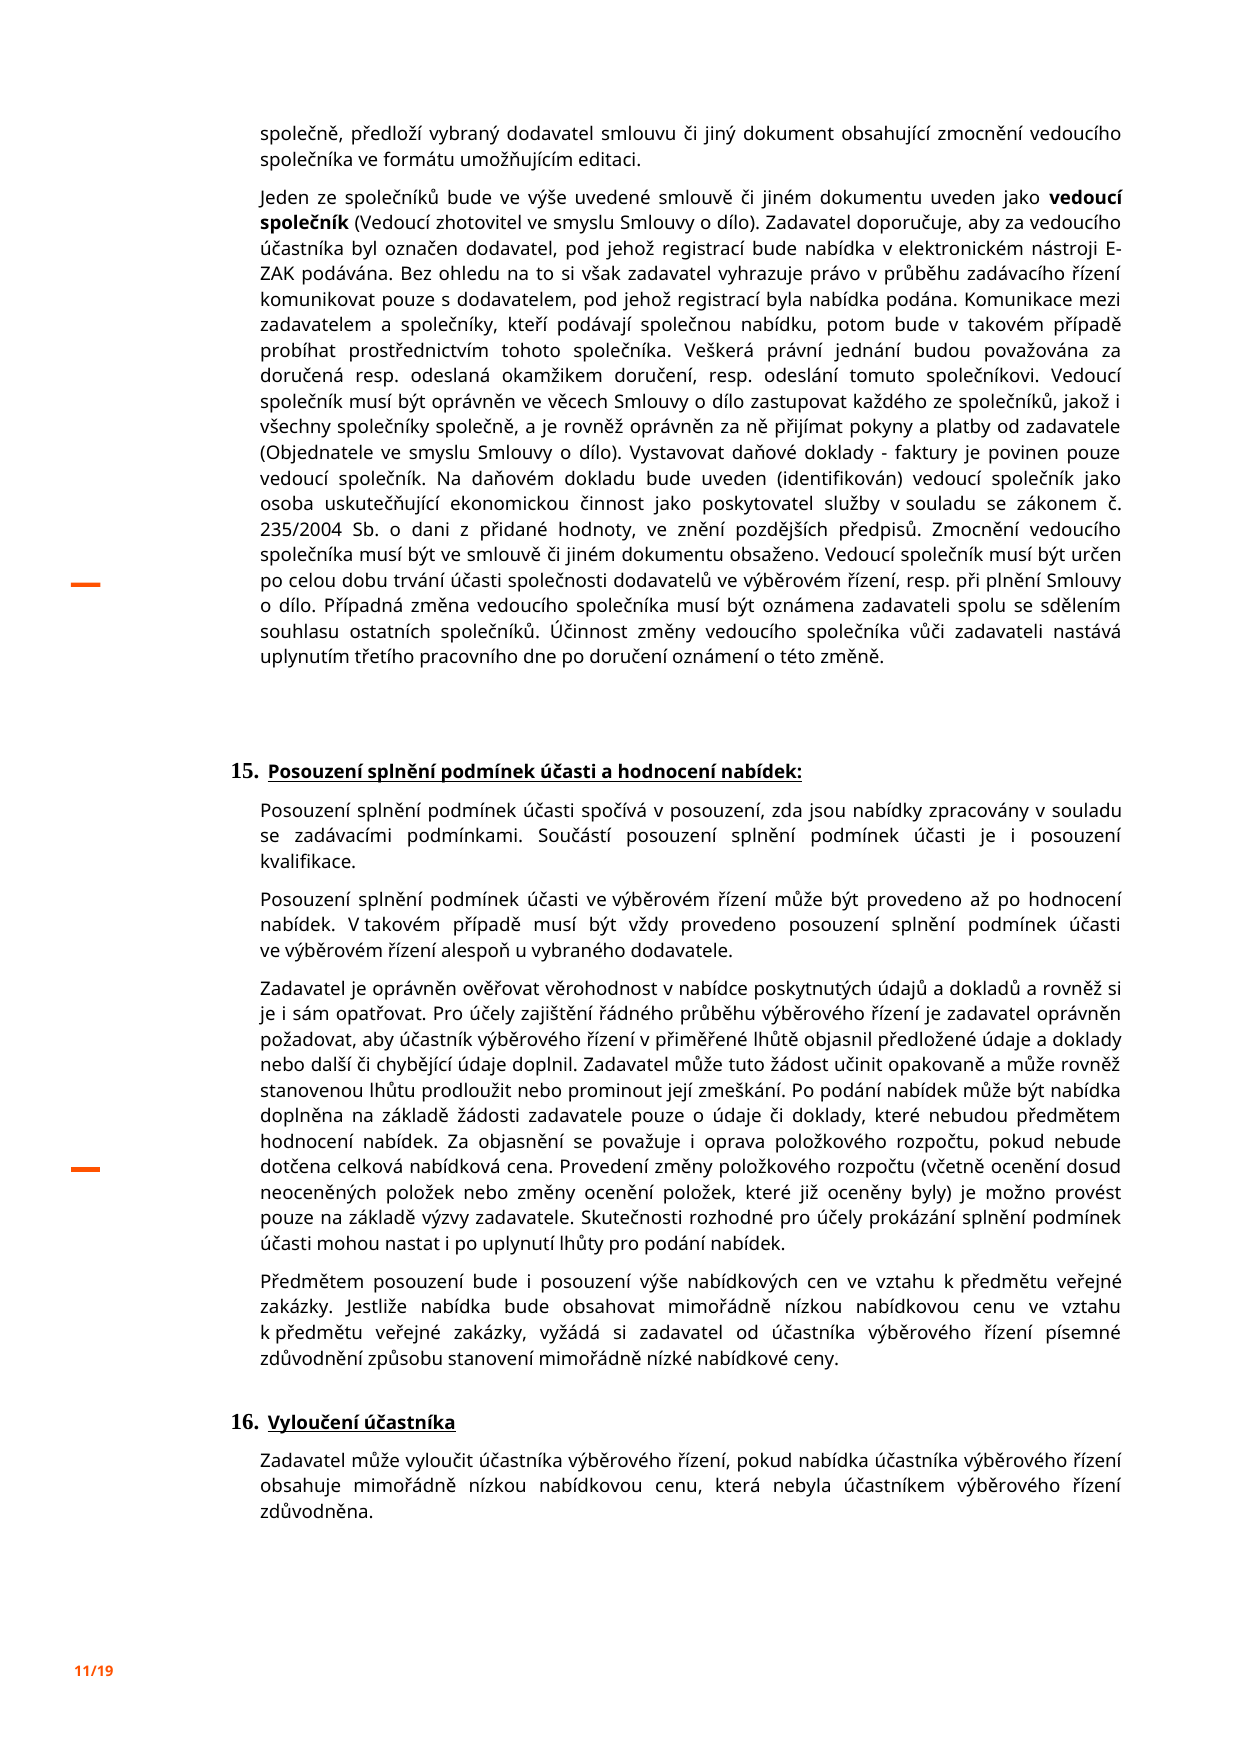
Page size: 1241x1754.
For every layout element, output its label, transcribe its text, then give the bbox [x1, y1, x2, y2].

text Zadavatel může vyloučit účastníka výběrového řízení, pokud nabídka účastníka výběrového řízení obsahuje mimořádně nízkou nabídkovou cenu, která nebyla účastníkem výběrového řízení zdůvodněna. [260, 1447, 1122, 1524]
text Posouzení splnění podmínek účasti spočívá v posouzení, zda jsou nabídky zpracovány v souladu se zadávacími podmínkami. Součástí posouzení splnění podmínek účasti je i posouzení kvalifikace. [260, 797, 1122, 873]
text Posouzení splnění podmínek účasti ve výběrovém řízení může být provedeno až po hodnocení nabídek. V takovém případě musí být vždy provedeno posouzení splnění podmínek účasti ve výběrovém řízení alespoň u vybraného dodavatele. [260, 886, 1122, 962]
text Jeden ze společníků bude ve výše uvedené smlouvě či jiném dokumentu uveden jako vedoucí společník (Vedoucí zhotovitel ve smyslu Smlouvy o dílo). Zadavatel doporučuje, aby za vedoucího účastníka byl označen dodavatel, pod jehož registrací bude nabídka v elektronickém nástroji E-ZAK podávána. Bez ohledu na to si však zadavatel vyhrazuje právo v průběhu zadávacího řízení komunikovat pouze s dodavatelem, pod jehož registrací byla nabídka podána. Komunikace mezi zadavatelem a společníky, kteří podávají společnou nabídku, potom bude v takovém případě probíhat prostřednictvím tohoto společníka. Veškerá právní jednání budou považována za doručená resp. odeslaná okamžikem doručení, resp. odeslání tomuto společníkovi. Vedoucí společník musí být oprávněn ve věcech Smlouvy o dílo zastupovat každého ze společníků, jakož i všechny společníky společně, a je rovněž oprávněn za ně přijímat pokyny a platby od zadavatele (Objednatele ve smyslu Smlouvy o dílo). Vystavovat daňové doklady - faktury je povinen pouze vedoucí společník. Na daňovém dokladu bude uveden (identifikován) vedoucí společník jako osoba uskutečňující ekonomickou činnost jako poskytovatel služby v souladu se zákonem č. 235/2004 Sb. o dani z přidané hodnoty, ve znění pozdějších předpisů. Zmocnění vedoucího společníka musí být ve smlouvě či jiném dokumentu obsaženo. Vedoucí společník musí být určen po celou dobu trvání účasti společnosti dodavatelů ve výběrovém řízení, resp. při plnění Smlouvy o dílo. Případná změna vedoucího společníka musí být oznámena zadavateli spolu se sdělením souhlasu ostatních společníků. Účinnost změny vedoucího společníka vůči zadavateli nastává uplynutím třetího pracovního dne po doručení oznámení o této změně. [260, 184, 1122, 669]
text Zadavatel je oprávněn ověřovat věrohodnost v nabídce poskytnutých údajů a dokladů a rovněž si je i sám opatřovat. Pro účely zajištění řádného průběhu výběrového řízení je zadavatel oprávněn požadovat, aby účastník výběrového řízení v přiměřené lhůtě objasnil předložené údaje a doklady nebo další či chybějící údaje doplnil. Zadavatel může tuto žádost učinit opakovaně a může rovněž stanovenou lhůtu prodloužit nebo prominout její zmeškání. Po podání nabídek může být nabídka doplněna na základě žádosti zadavatele pouze o údaje či doklady, které nebudou předmětem hodnocení nabídek. Za objasnění se považuje i oprava položkového rozpočtu, pokud nebude dotčena celková nabídková cena. Provedení změny položkového rozpočtu (včetně ocenění dosud neoceněných položek nebo změny ocenění položek, které již oceněny byly) je možno provést pouze na základě výzvy zadavatele. Skutečnosti rozhodné pro účely prokázání splnění podmínek účasti mohou nastat i po uplynutí lhůty pro podání nabídek. [260, 975, 1122, 1256]
list Vyloučení účastníka [230, 1408, 1122, 1434]
list Posouzení splnění podmínek účasti a hodnocení nabídek: [230, 758, 1122, 784]
text Předmětem posouzení bude i posouzení výše nabídkových cen ve vztahu k předmětu veřejné zakázky. Jestliže nabídka bude obsahovat mimořádně nízkou nabídkovou cenu ve vztahu k předmětu veřejné zakázky, vyžádá si zadavatel od účastníka výběrového řízení písemné zdůvodnění způsobu stanovení mimořádně nízké nabídkové ceny. [260, 1268, 1122, 1370]
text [260, 121, 1122, 172]
